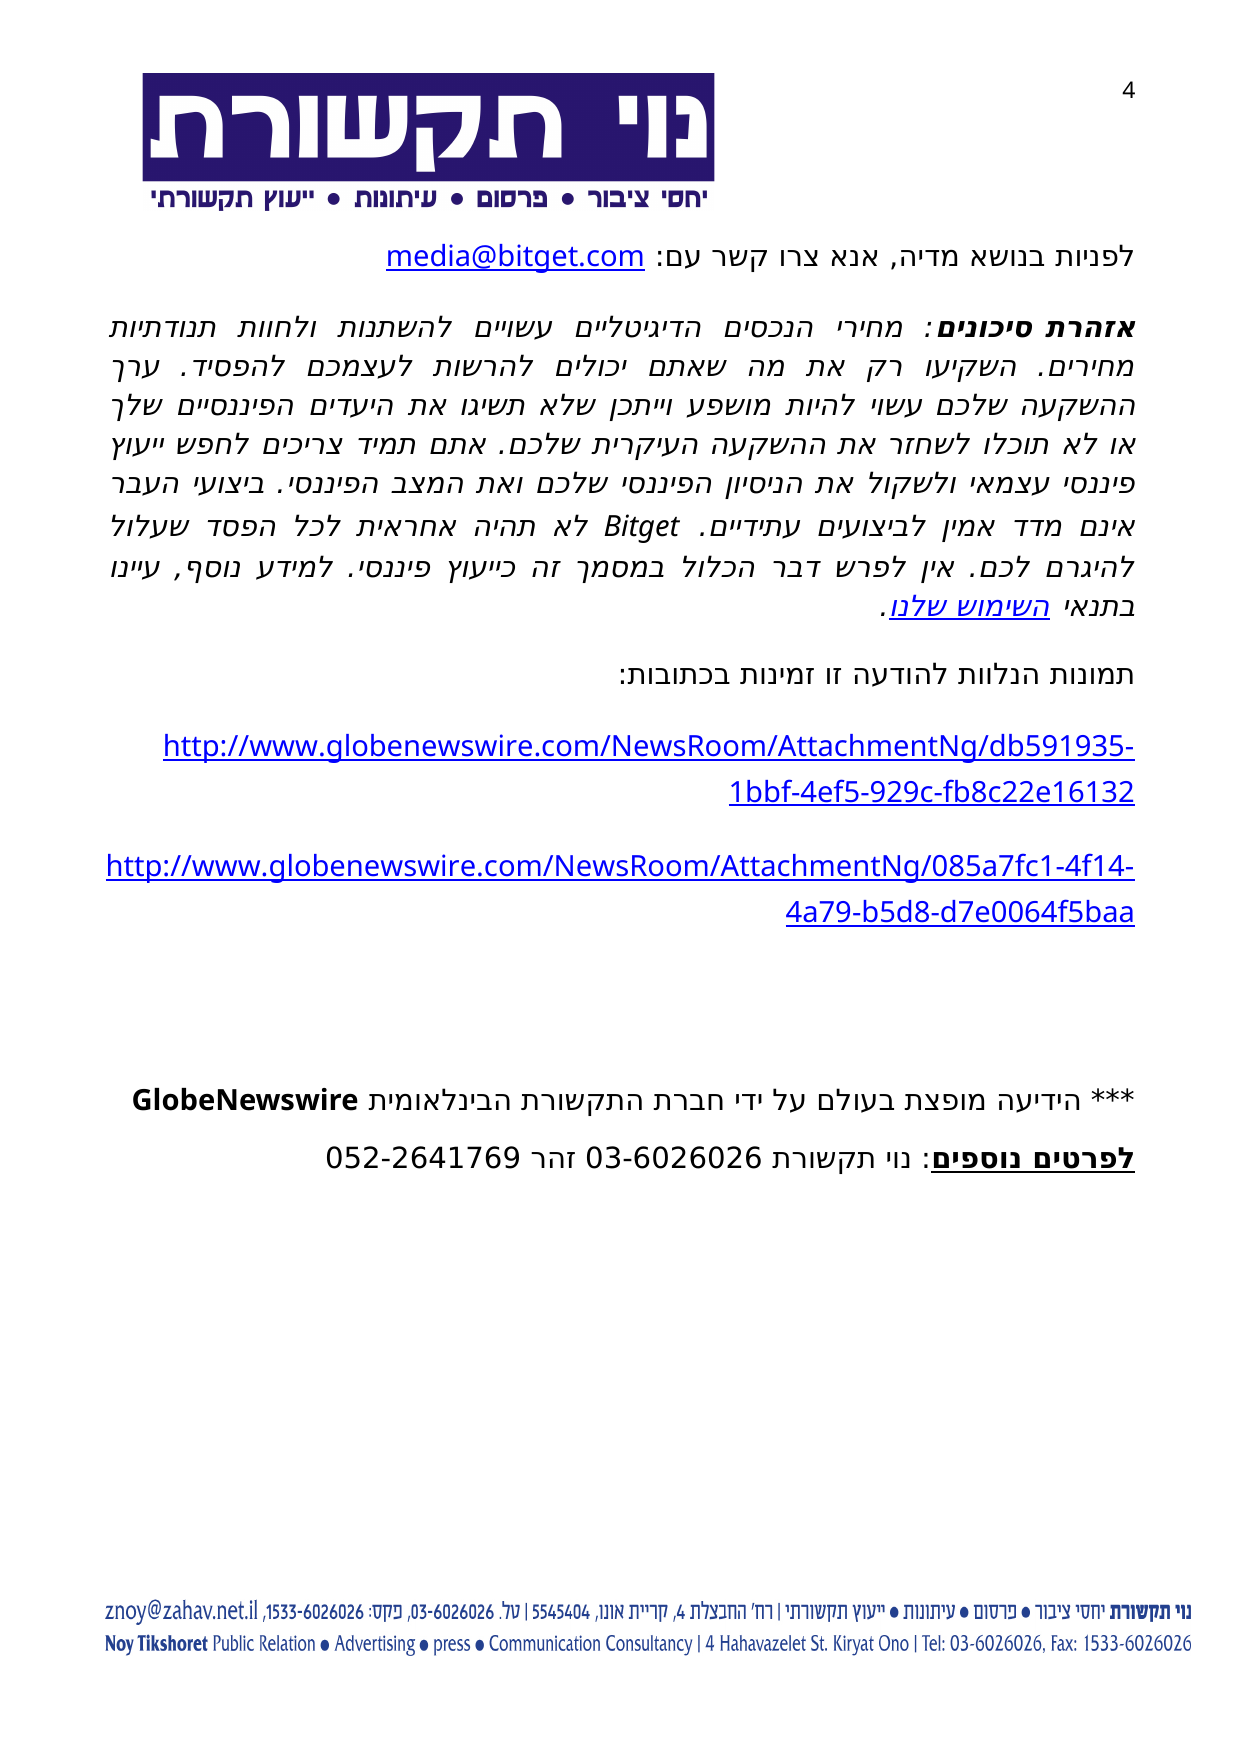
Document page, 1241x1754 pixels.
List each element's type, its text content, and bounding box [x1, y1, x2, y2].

text אזהרת סיכונים: מחירי הנכסים הדיגיטליים עשויים להשתנות ולחוות תנודתיות מחירים. השקיעו רק את מה שאתם יכולים להרשות לעצמכם להפסיד. ערך ההשקעה שלכם עשוי להיות מושפע וייתכן שלא תשיגו את היעדים הפיננסיים שלך או לא תוכלו לשחזר את ההשקעה העיקרית שלכם. אתם תמיד צריכים לחפש ייעוץ פיננסי עצמאי ולשקול את הניסיון הפיננסי שלכם ואת המצב הפיננסי. ביצועי העבר אינם מדד אמין לביצועים עתידיים. Bitget לא תהיה אחראית לכל הפסד שעלול להיגרם לכם. אין לפרש דבר הכלול במסמך זה כייעוץ פיננסי. למידע נוסף, עיינו בתנאי השימוש שלנו. [105, 311, 1135, 623]
text http://www.globenewswire.com/NewsRoom/AttachmentNg/085a7fc1-4f14-4a79-b5d8-d7e0064f5baa [105, 880, 1135, 931]
picture [142, 73, 715, 211]
text לפניות בנושא מדיה, אנא צרו קשר עם: media@bitget.com [105, 236, 1135, 275]
text *** הידיעה מופצת בעולם על ידי חברת התקשורת הבינלאומית GlobeNewswire [105, 1079, 1135, 1119]
text לפרטים נוספים: נוי תקשורת 03-6026026 זהר 052-2641769 [105, 1142, 1135, 1176]
picture [105, 1599, 1191, 1656]
text תמונות הנלוות להודעה זו זמינות בכתובות: [105, 657, 1135, 691]
text http://www.globenewswire.com/NewsRoom/AttachmentNg/db591935-1bbf-4ef5-929c-fb8c22e16132 [105, 725, 1135, 811]
text http://www.globenewswire.com/NewsRoom/AttachmentNg/085a7fc1-4f14-4a79-b5d8-d7e0064f5baa [105, 846, 1135, 879]
